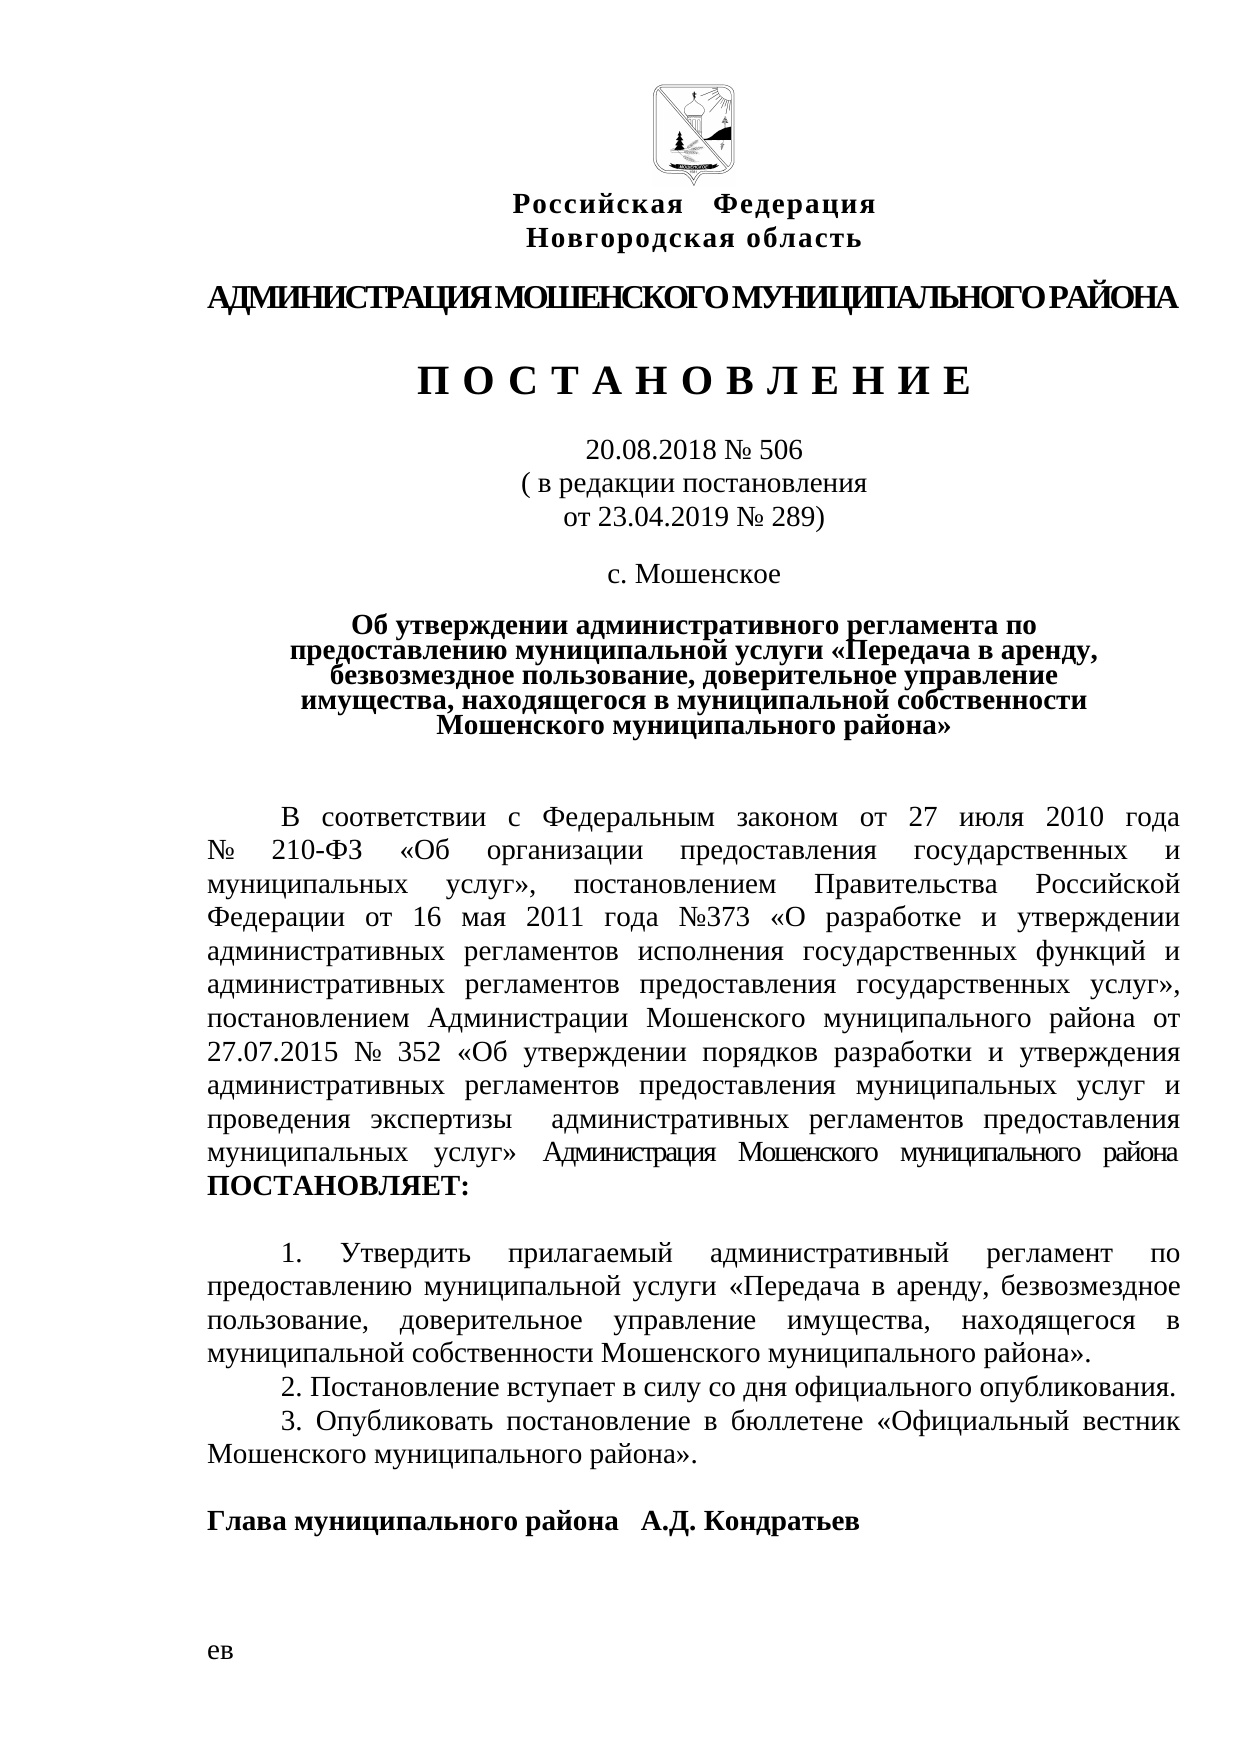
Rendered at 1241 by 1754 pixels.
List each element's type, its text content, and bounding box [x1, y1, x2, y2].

table_header с. Мошенское [504, 556, 884, 590]
text 3. Опубликовать постановление в бюллетене «Официальный вестник Мошенского муниципального района». [207, 1403, 1181, 1470]
table_header 20.08.2018 № 506 ( в редакции постановления от 23.04.2019 № 289) [504, 432, 884, 532]
subtitle ПОСТАНОВЛЕНИЕ [207, 356, 1181, 403]
subtitle Новгородская область [207, 220, 1181, 253]
text Российская Федерация [207, 186, 1181, 220]
table_header Об утверждении административного регламента по предоставлению муниципальной услуги «Передача в аренду, безвозмездное пользование, доверительное управление имущества, находящегося в муниципальной собственности Мошенского муниципального района» [271, 614, 1117, 739]
text Глава муниципального района А.Д. Кондратьев [207, 1503, 1181, 1537]
text 1. Утвердить прилагаемый административный регламент по предоставлению муниципальной услуги «Передача в аренду, безвозмездное пользование, доверительное управление имущества, находящегося в муниципальной собственности Мошенского муниципального района». [207, 1235, 1181, 1369]
text В соответствии с Федеральным законом от 27 июля 2010 года № 210-ФЗ «Об организации предоставления государственных и муниципальных услуг», постановлением Правительства Российской Федерации от 16 мая 2011 года №373 «О разработке и утверждении административных регламентов исполнения государственных функций и административных регламентов предоставления государственных услуг», постановлением Администрации Мошенского муниципального района от 27.07.2015 № 352 «Об утверждении порядков разработки и утверждения административных регламентов предоставления муниципальных услуг и проведения экспертизы административных регламентов предоставления муниципальных услуг» Администрация Мошенского муниципального района ПОСТАНОВЛЯЕТ: [207, 799, 1181, 1201]
subtitle АДМИНИСТРАЦИЯ МОШЕНСКОГО МУНИЦИПАЛЬНОГО РАЙОНА [207, 277, 1181, 316]
text 2. Постановление вступает в силу со дня официального опубликования. [207, 1369, 1181, 1403]
picture [652, 83, 736, 187]
